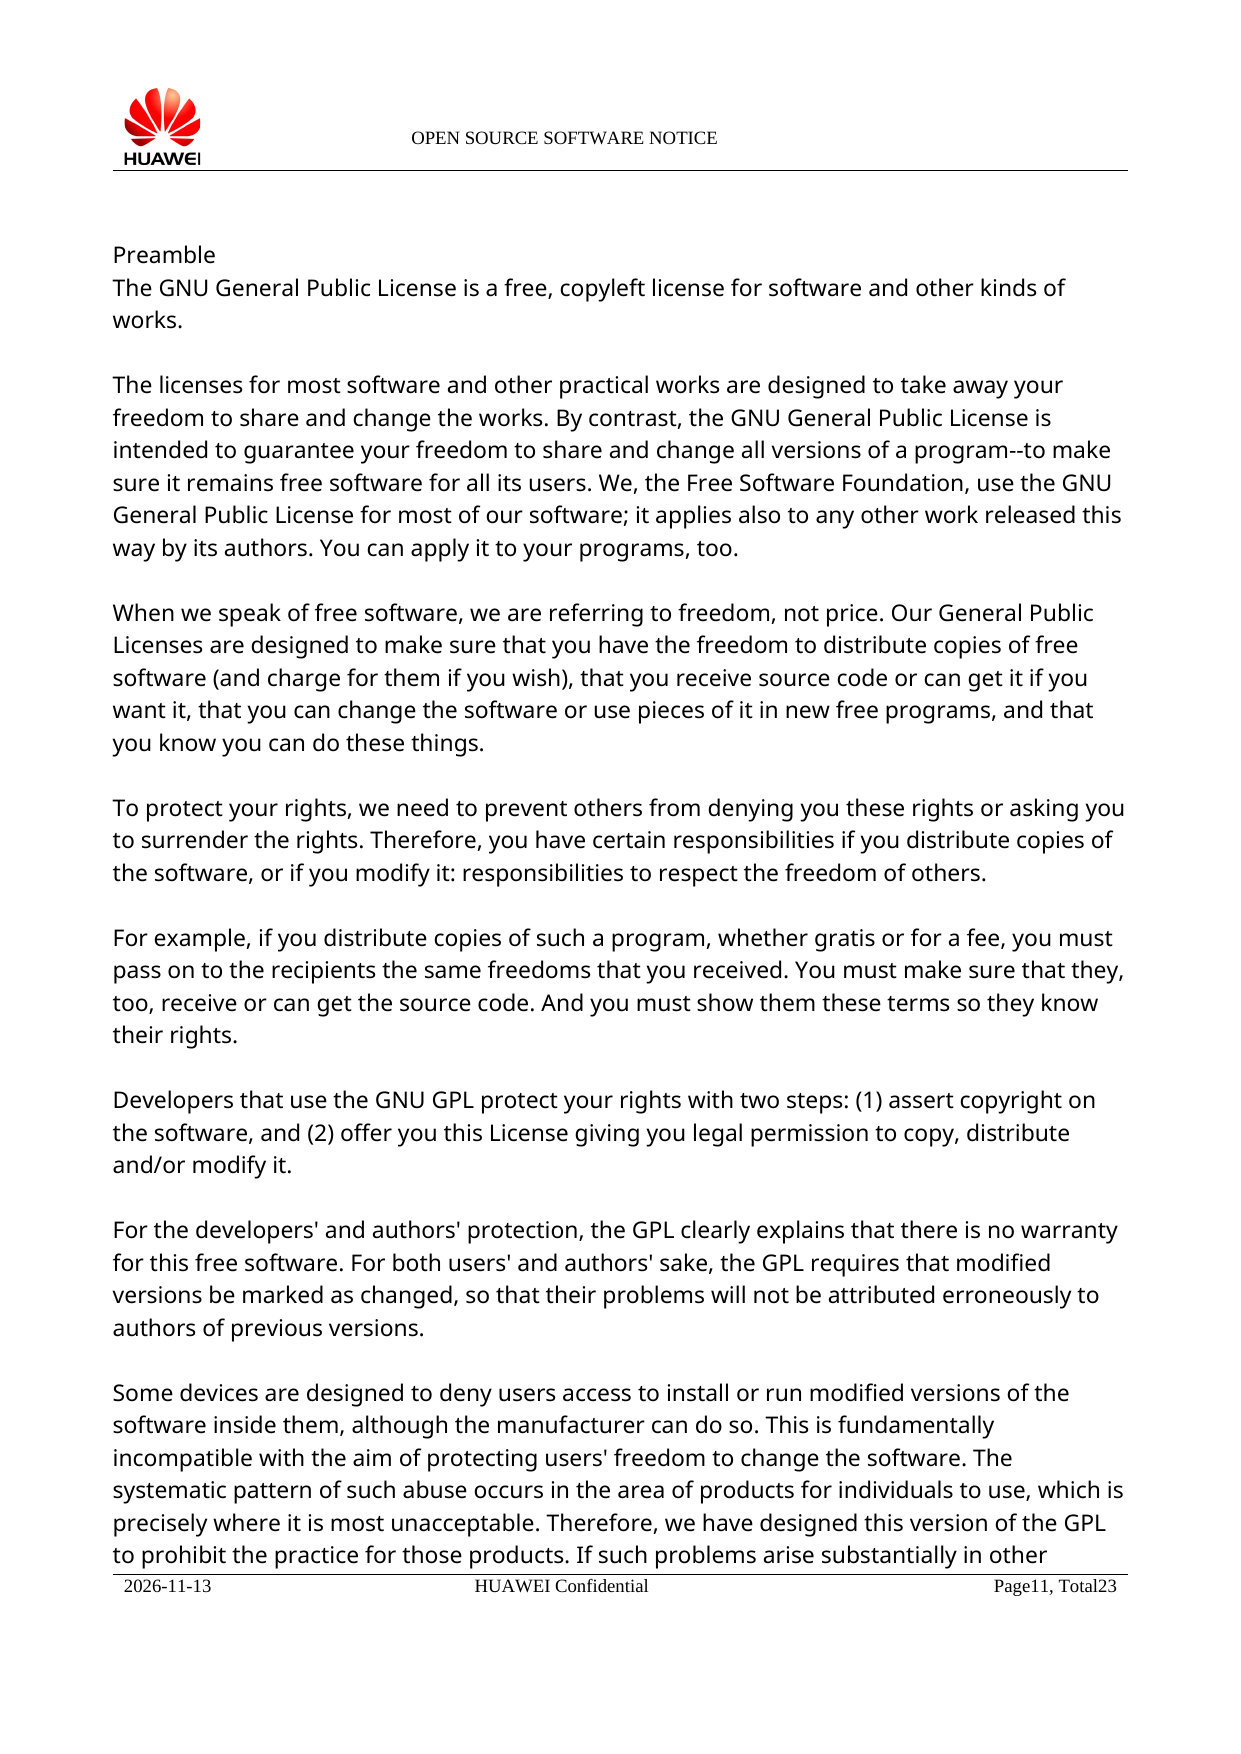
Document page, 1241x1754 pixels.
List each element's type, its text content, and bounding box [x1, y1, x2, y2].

text To protect your rights, we need to prevent others from denying you these rights or asking you to surrender the rights. Therefore, you have certain responsibilities if you distribute copies of the software, or if you modify it: responsibilities to respect the freedom of others. [112, 791, 1128, 889]
text Preamble [112, 239, 1128, 271]
text When we speak of free software, we are referring to freedom, not price. Our General Public Licenses are designed to make sure that you have the freedom to distribute copies of free software (and charge for them if you wish), that you receive source code or can get it if you want it, that you can change the software or use pieces of it in new free programs, and that you know you can do these things. [112, 596, 1128, 759]
text The licenses for most software and other practical works are designed to take away your freedom to share and change the works. By contrast, the GNU General Public License is intended to guarantee your freedom to share and change all versions of a program--to make sure it remains free software for all its users. We, the Free Software Foundation, use the GNU General Public License for most of our software; it applies also to any other work released this way by its authors. You can apply it to your programs, too. [112, 369, 1128, 564]
text For example, if you distribute copies of such a program, whether gratis or for a fee, you must pass on to the recipients the same freedoms that you received. You must make sure that they, too, receive or can get the source code. And you must show them these terms so they know their rights. [112, 921, 1128, 1051]
picture [124, 88, 201, 165]
text Developers that use the GNU GPL protect your rights with two steps: (1) assert copyright on the software, and (2) offer you this License giving you legal permission to copy, distribute and/or modify it. [112, 1084, 1128, 1181]
text The GNU General Public License is a free, copyleft license for software and other kinds of works. [112, 271, 1128, 336]
text For the developers' and authors' protection, the GPL clearly explains that there is no warranty for this free software. For both users' and authors' sake, the GPL requires that modified versions be marked as changed, so that their problems will not be attributed erroneously to authors of previous versions. [112, 1214, 1128, 1344]
